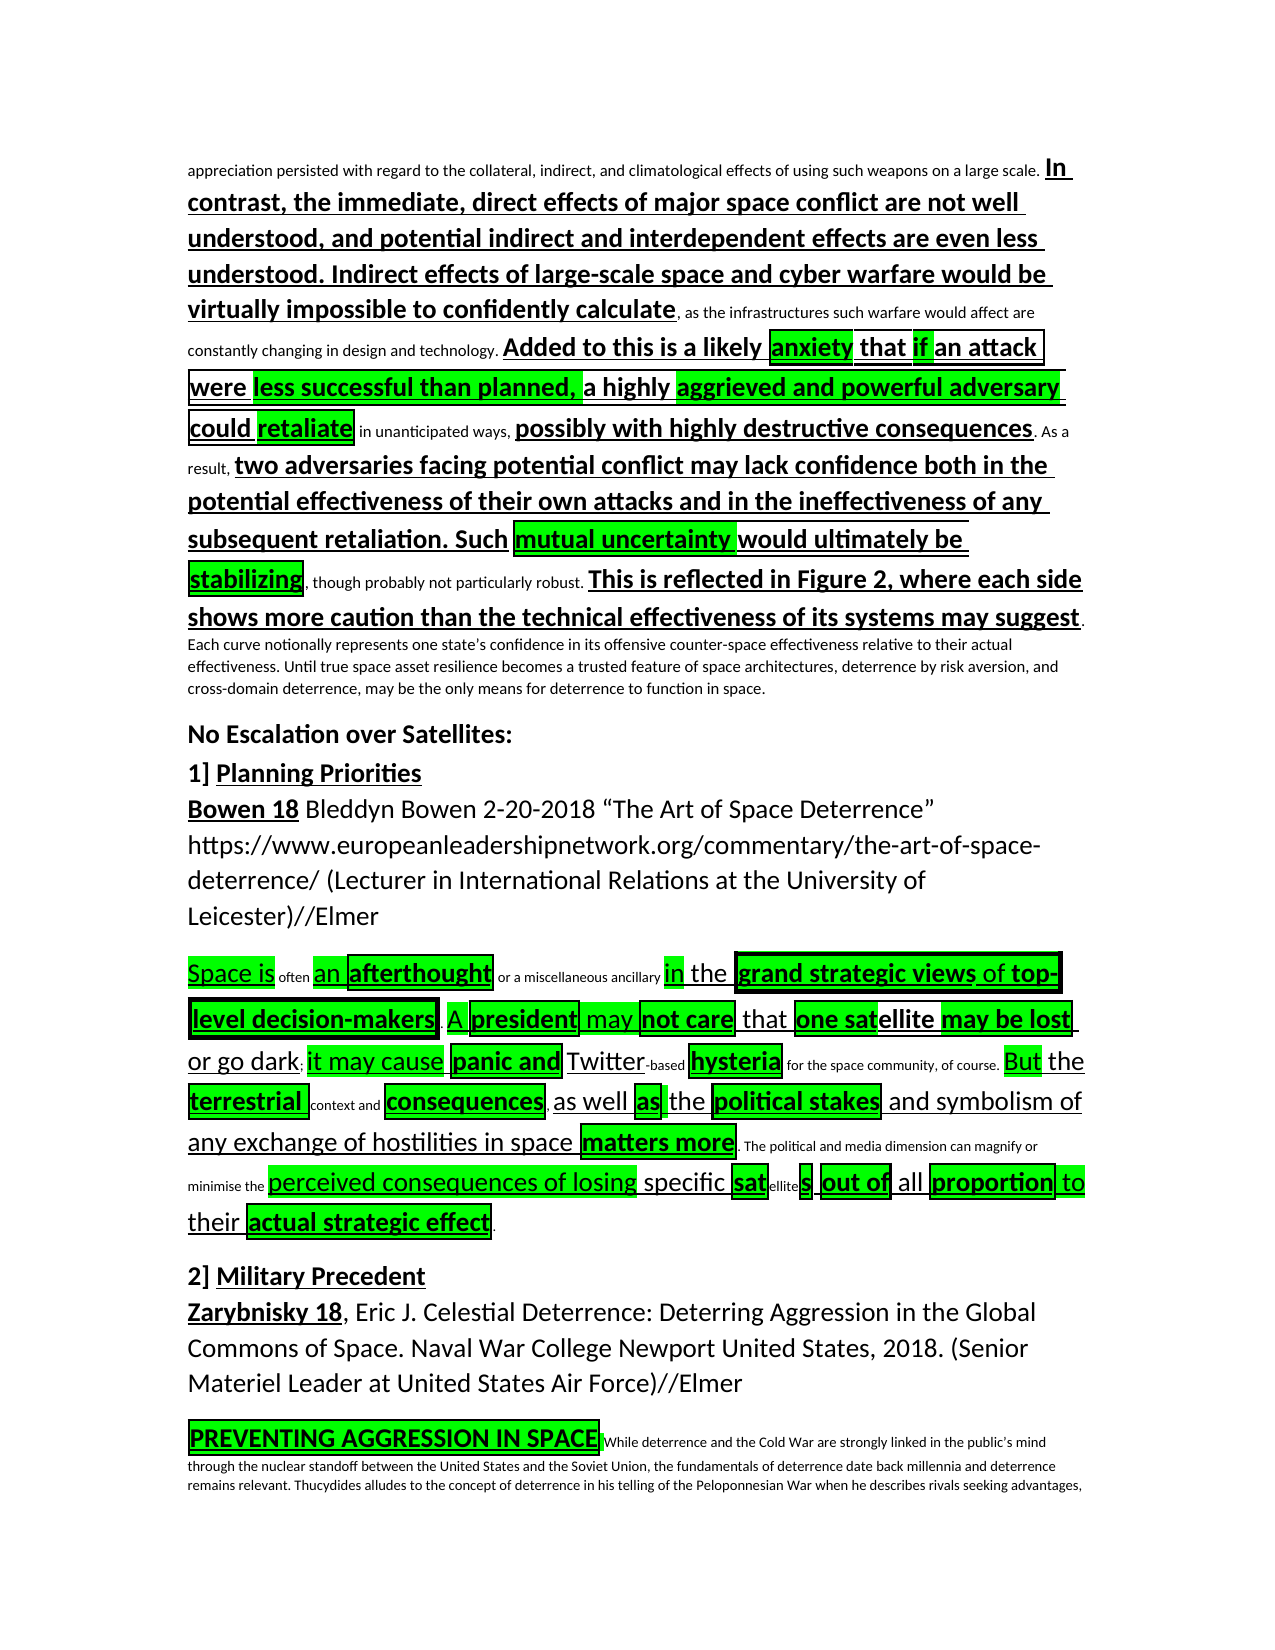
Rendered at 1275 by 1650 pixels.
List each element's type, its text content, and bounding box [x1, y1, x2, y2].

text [187, 1419, 1087, 1494]
subtitle 1] Planning Priorities [187, 757, 1087, 789]
subtitle 2] Military Precedent [187, 1259, 1087, 1293]
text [187, 150, 1087, 698]
text Bowen 18 Bleddyn Bowen 2-20-2018 “The Art of Space Deterrence” https://www.europeanleadershipnetwork.org/commentary/the-art-of-space-deterrence/ (Lecturer in International Relations at the University of Leicester)//Elmer [187, 792, 1087, 932]
subtitle No Escalation over Satellites: [187, 717, 1087, 750]
text Space is often an afterthought or a miscellaneous ancillary in the grand strategic views of top-level decision-makers. A president may not care that one satellite may be lost or go dark; it may cause panic and Twitter-based hysteria for the space community, of course. But the terrestrial context and consequences, as well as the political stakes and symbolism of any exchange of hostilities in space matters more. The political and media dimension can magnify or minimise the perceived consequences of losing specific satellites out of all proportion to their actual strategic effect. [187, 951, 1087, 1240]
text Zarybnisky 18, Eric J. Celestial Deterrence: Deterring Aggression in the Global Commons of Space. Naval War College Newport United States, 2018. (Senior Materiel Leader at United States Air Force)//Elmer [187, 1295, 1087, 1399]
